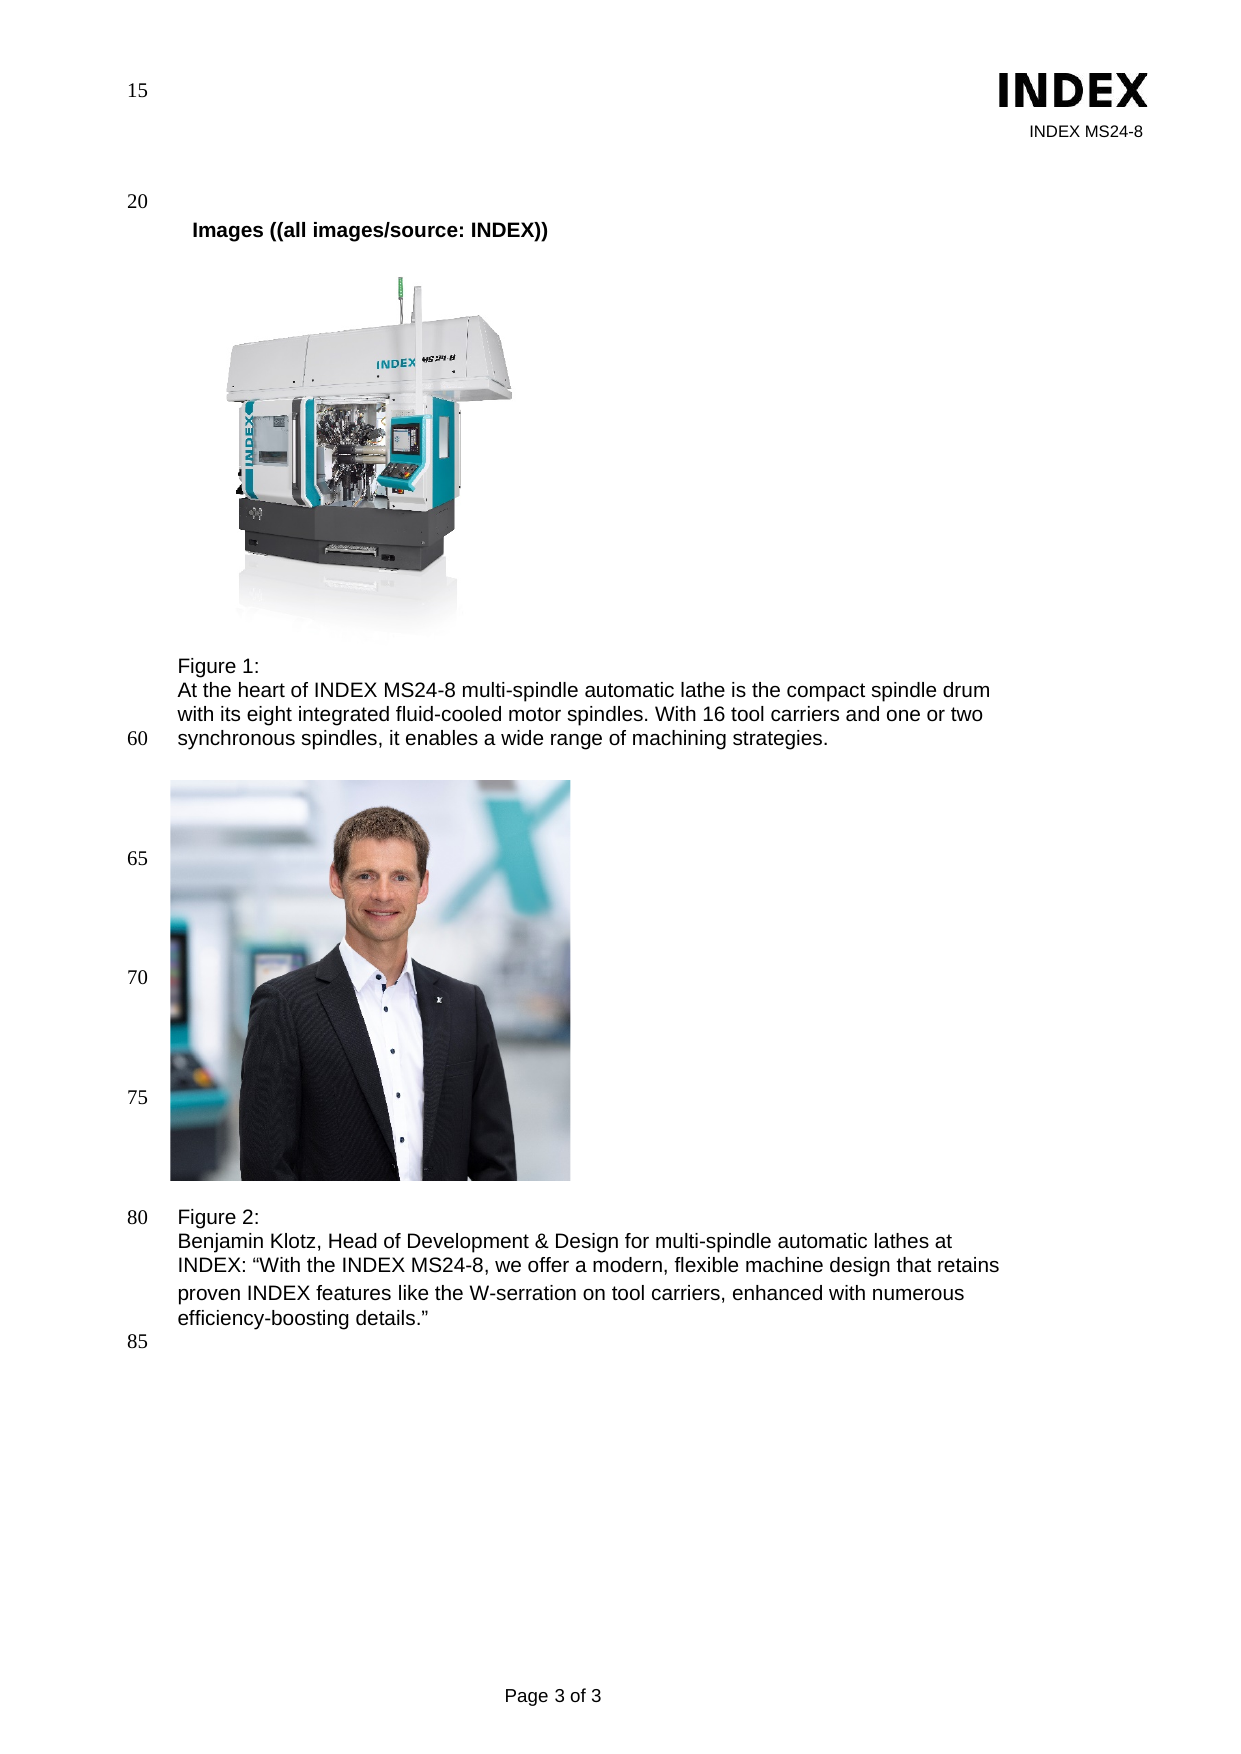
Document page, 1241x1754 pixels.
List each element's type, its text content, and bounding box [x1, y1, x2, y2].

text Benjamin Klotz, Head of Development & Design for multi-spindle automatic lathes at INDEX: “With the INDEX MS24-8, we offer a modern, flexible machine design that retains proven INDEX features like the W-serration on tool carriers, enhanced with numerous efficiency-boosting details.” [177, 1229, 1004, 1329]
picture [999, 73, 1148, 107]
text Images ((all images/source: INDEX)) [192, 218, 1004, 242]
picture [177, 265, 540, 650]
text Figure 1: [177, 654, 1004, 678]
text Figure 2: [177, 1205, 1004, 1229]
picture [170, 780, 571, 1181]
text At the heart of INDEX MS24-8 multi-spindle automatic lathe is the compact spindle drum with its eight integrated fluid-cooled motor spindles. With 16 tool carriers and one or two synchronous spindles, it enables a wide range of machining strategies. [177, 678, 1004, 749]
